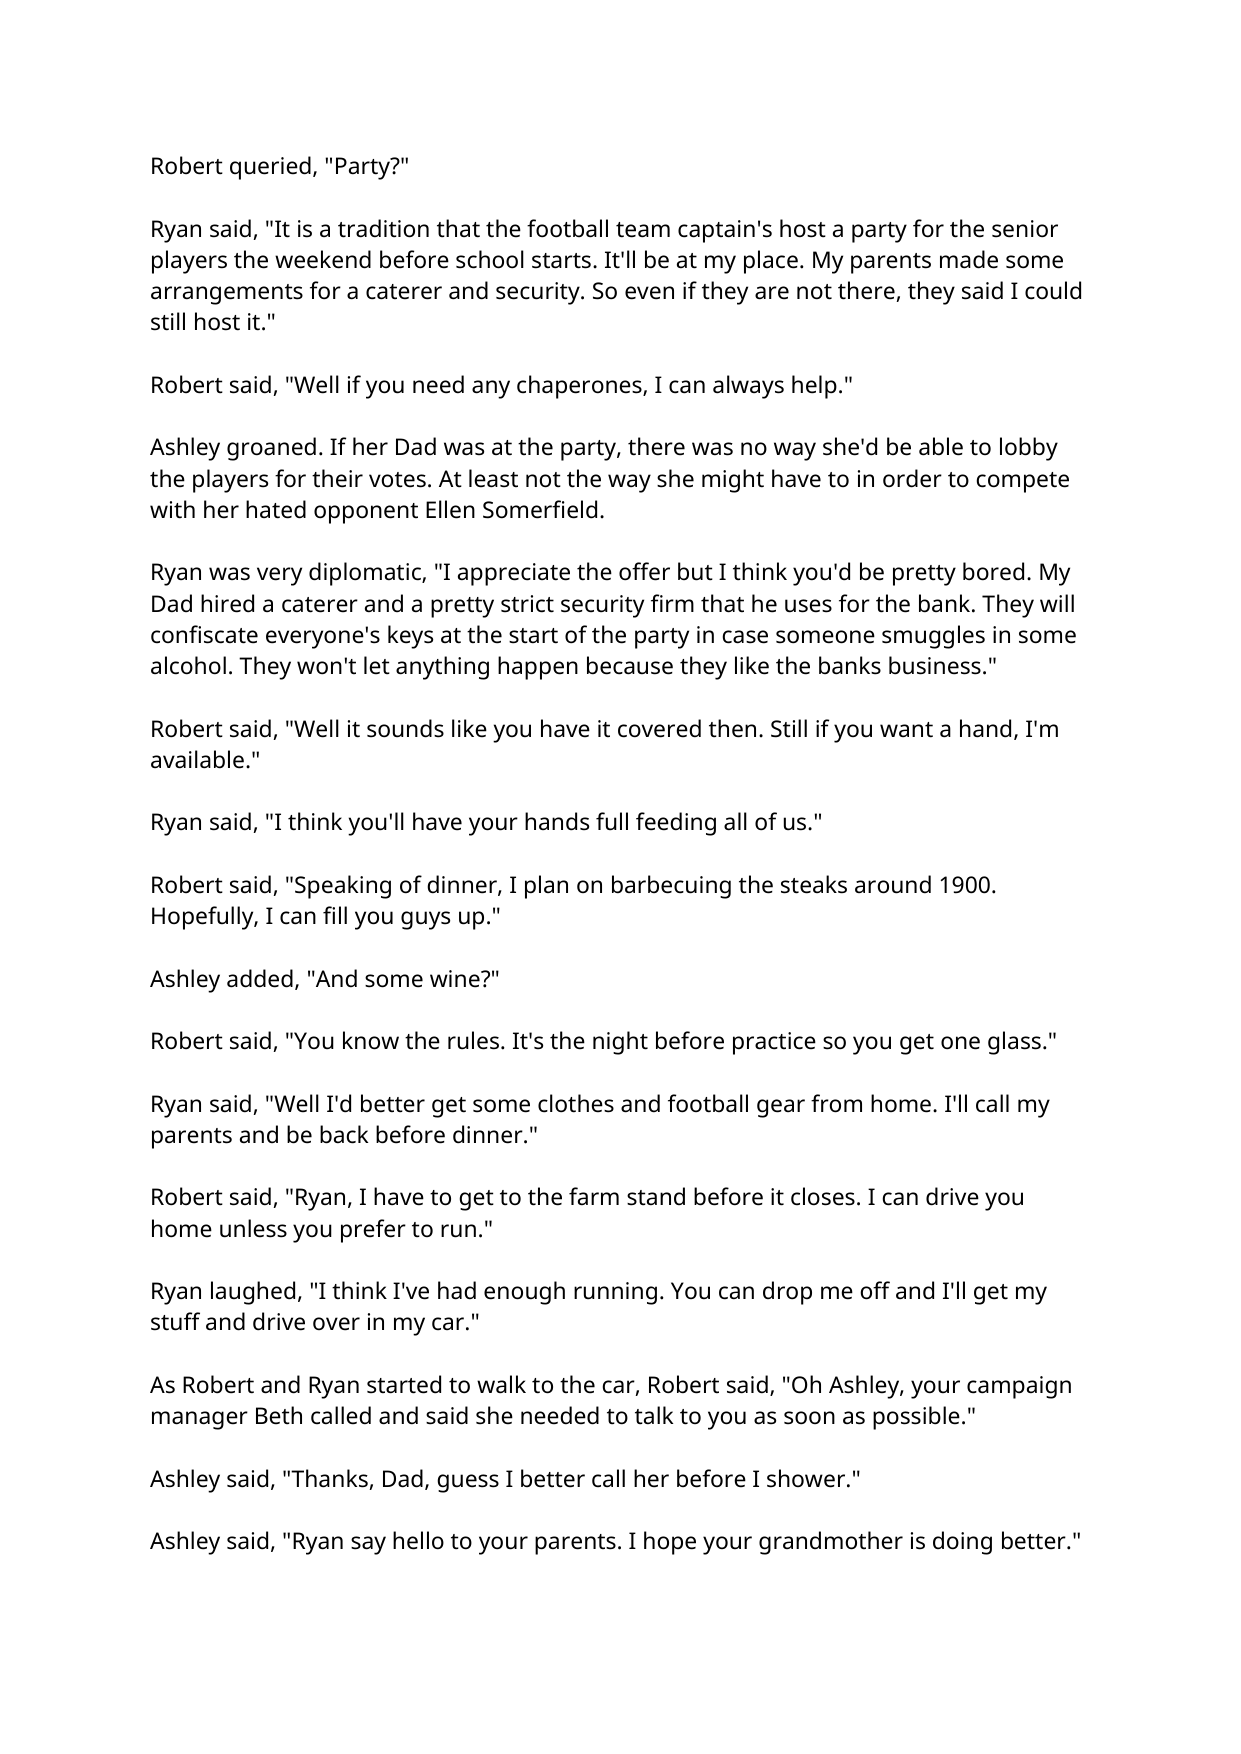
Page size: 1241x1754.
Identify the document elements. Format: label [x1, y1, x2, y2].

text [150, 150, 1090, 1587]
